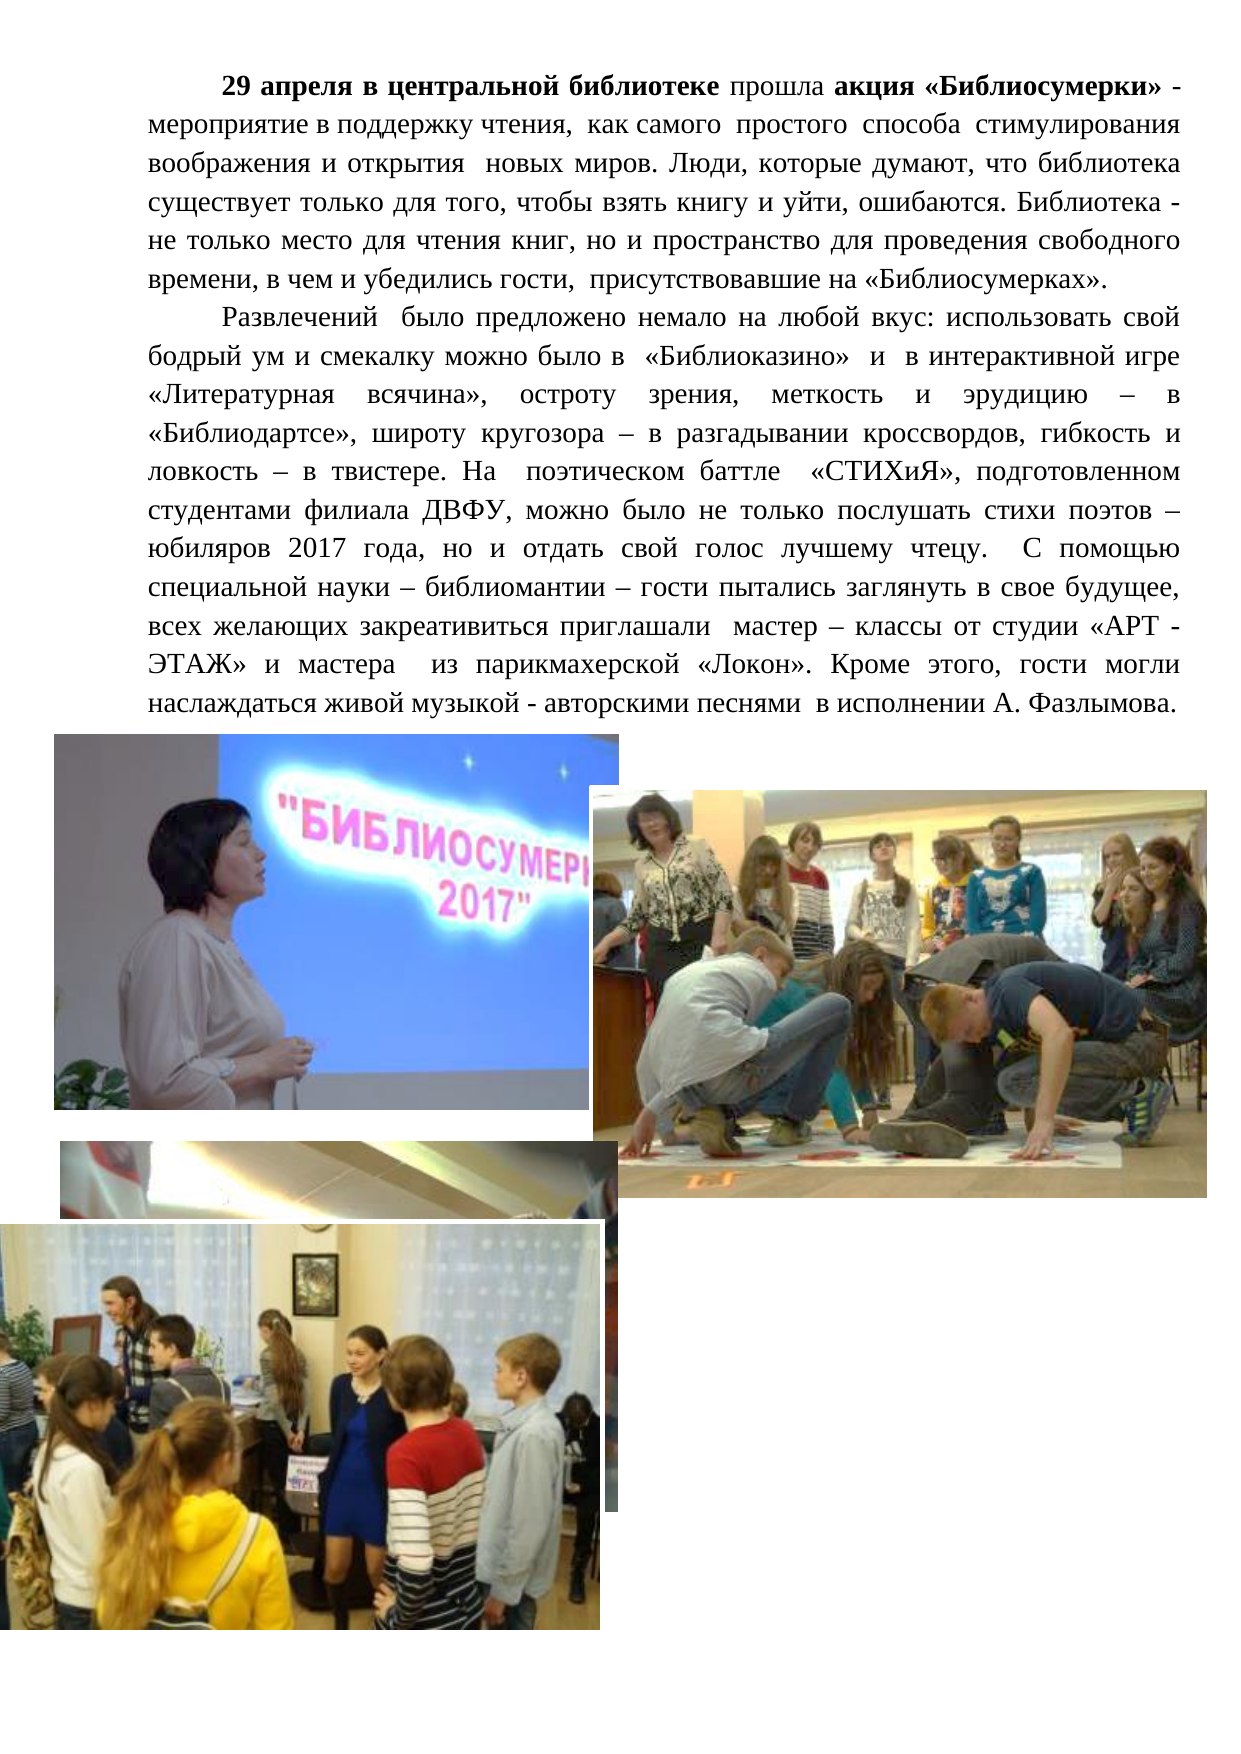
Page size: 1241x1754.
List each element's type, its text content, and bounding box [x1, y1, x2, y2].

picture [60, 790, 1207, 1512]
picture [0, 1224, 600, 1630]
picture [54, 734, 619, 1110]
text Развлечений было предложено немало на любой вкус: использовать свой бодрый ум и смекалку можно было в «Библиоказино» и в интерактивной игре «Литературная всячина», остроту зрения, меткость и эрудицию – в «Библиодартсе», широту кругозора – в разгадывании кроссвордов, гибкость и ловкость – в твистере. На поэтическом баттле «СТИХиЯ», подготовленном студентами филиала ДВФУ, можно было не только послушать стихи поэтов – юбиляров 2017 года, но и отдать свой голос лучшему чтецу. С помощью специальной науки – библиомантии – гости пытались заглянуть в свое будущее, всех желающих закреативиться приглашали мастер – классы от студии «АРТ - ЭТАЖ» и мастера из парикмахерской «Локон». Кроме этого, гости могли наслаждаться живой музыкой - авторскими песнями в исполнении А. Фазлымова. [148, 299, 1181, 718]
text 29 апреля в центральной библиотеке прошла акция «Библиосумерки» - мероприятие в поддержку чтения, как самого простого способа стимулирования воображения и открытия новых миров. Люди, которые думают, что библиотека существует только для того, чтобы взять книгу и уйти, ошибаются. Библиотека - не только место для чтения книг, но и пространство для проведения свободного времени, в чем и убедились гости, присутствовавшие на «Библиосумерках». [148, 68, 1181, 294]
